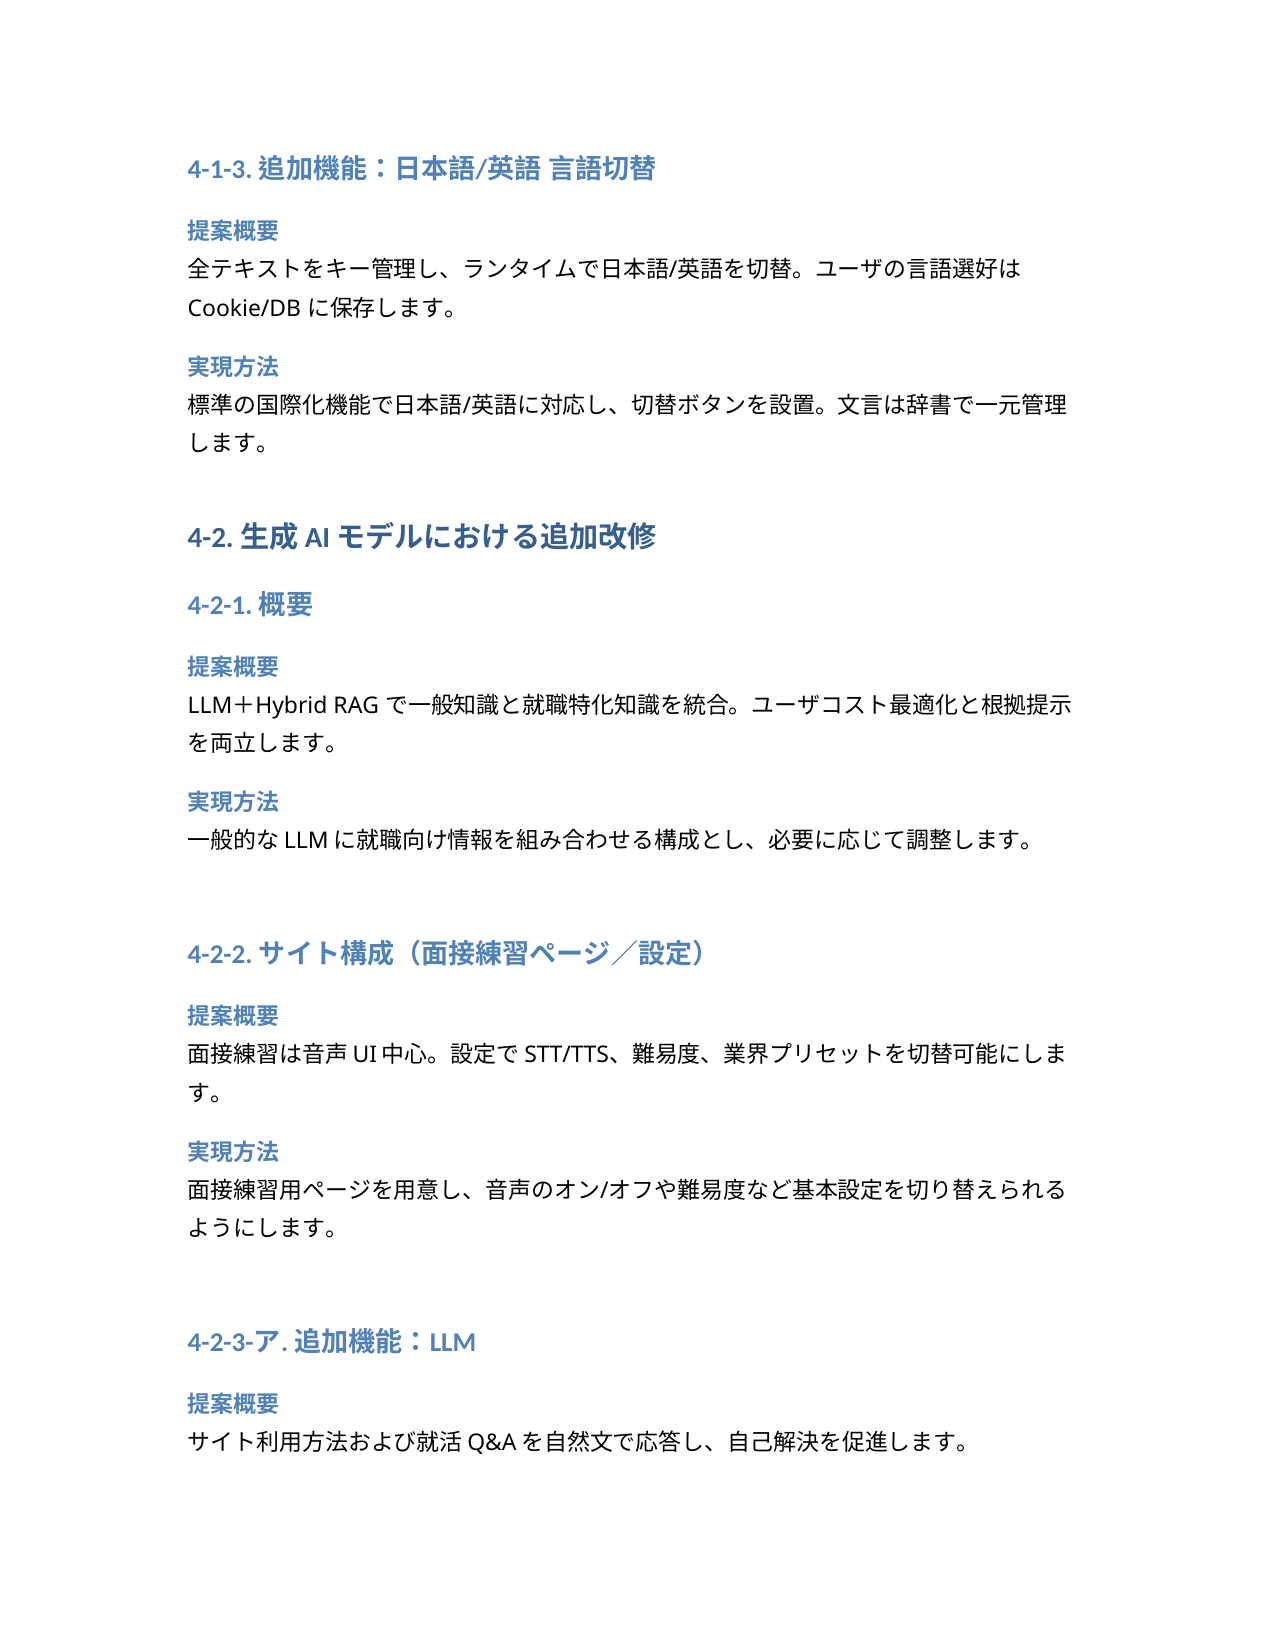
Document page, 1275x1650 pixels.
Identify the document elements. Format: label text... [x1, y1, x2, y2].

text 面接練習用ページを用意し、音声のオン/オフや難易度など基本設定を切り替えられるようにします。 [187, 1172, 1087, 1243]
subtitle 4-1-3. 追加機能：日本語/英語 言語切替 [187, 150, 1087, 187]
subtitle 実現方法 [187, 784, 1087, 817]
subtitle 4-2-2. サイト構成（面接練習ページ／設定） [187, 932, 1087, 971]
text 全テキストをキー管理し、ランタイムで日本語/英語を切替。ユーザの言語選好は Cookie/DB に保存します。 [187, 251, 1087, 323]
subtitle 提案概要 [187, 648, 1087, 682]
subtitle 提案概要 [187, 998, 1087, 1031]
text LLM＋Hybrid RAG で一般知識と就職特化知識を統合。ユーザコスト最適化と根拠提示を両立します。 [187, 687, 1087, 758]
subtitle 4-2-3-ア. 追加機能：LLM [187, 1320, 1087, 1359]
text 一般的なLLMに就職向け情報を組み合わせる構成とし、必要に応じて調整します。 [187, 822, 1087, 855]
subtitle 4-2-1. 概要 [187, 583, 1087, 622]
text 標準の国際化機能で日本語/英語に対応し、切替ボタンを設置。文言は辞書で一元管理します。 [187, 387, 1087, 458]
subtitle 提案概要 [187, 1386, 1087, 1419]
subtitle 実現方法 [187, 1133, 1087, 1167]
subtitle 実現方法 [187, 349, 1087, 382]
subtitle 提案概要 [187, 213, 1087, 246]
text 面接練習は音声UI中心。設定で STT/TTS、難易度、業界プリセットを切替可能にします。 [187, 1036, 1087, 1108]
text サイト利用方法および就活Q&Aを自然文で応答し、自己解決を促進します。 [187, 1424, 1087, 1457]
subtitle 4-2. 生成AIモデルにおける追加改修 [187, 513, 1087, 556]
